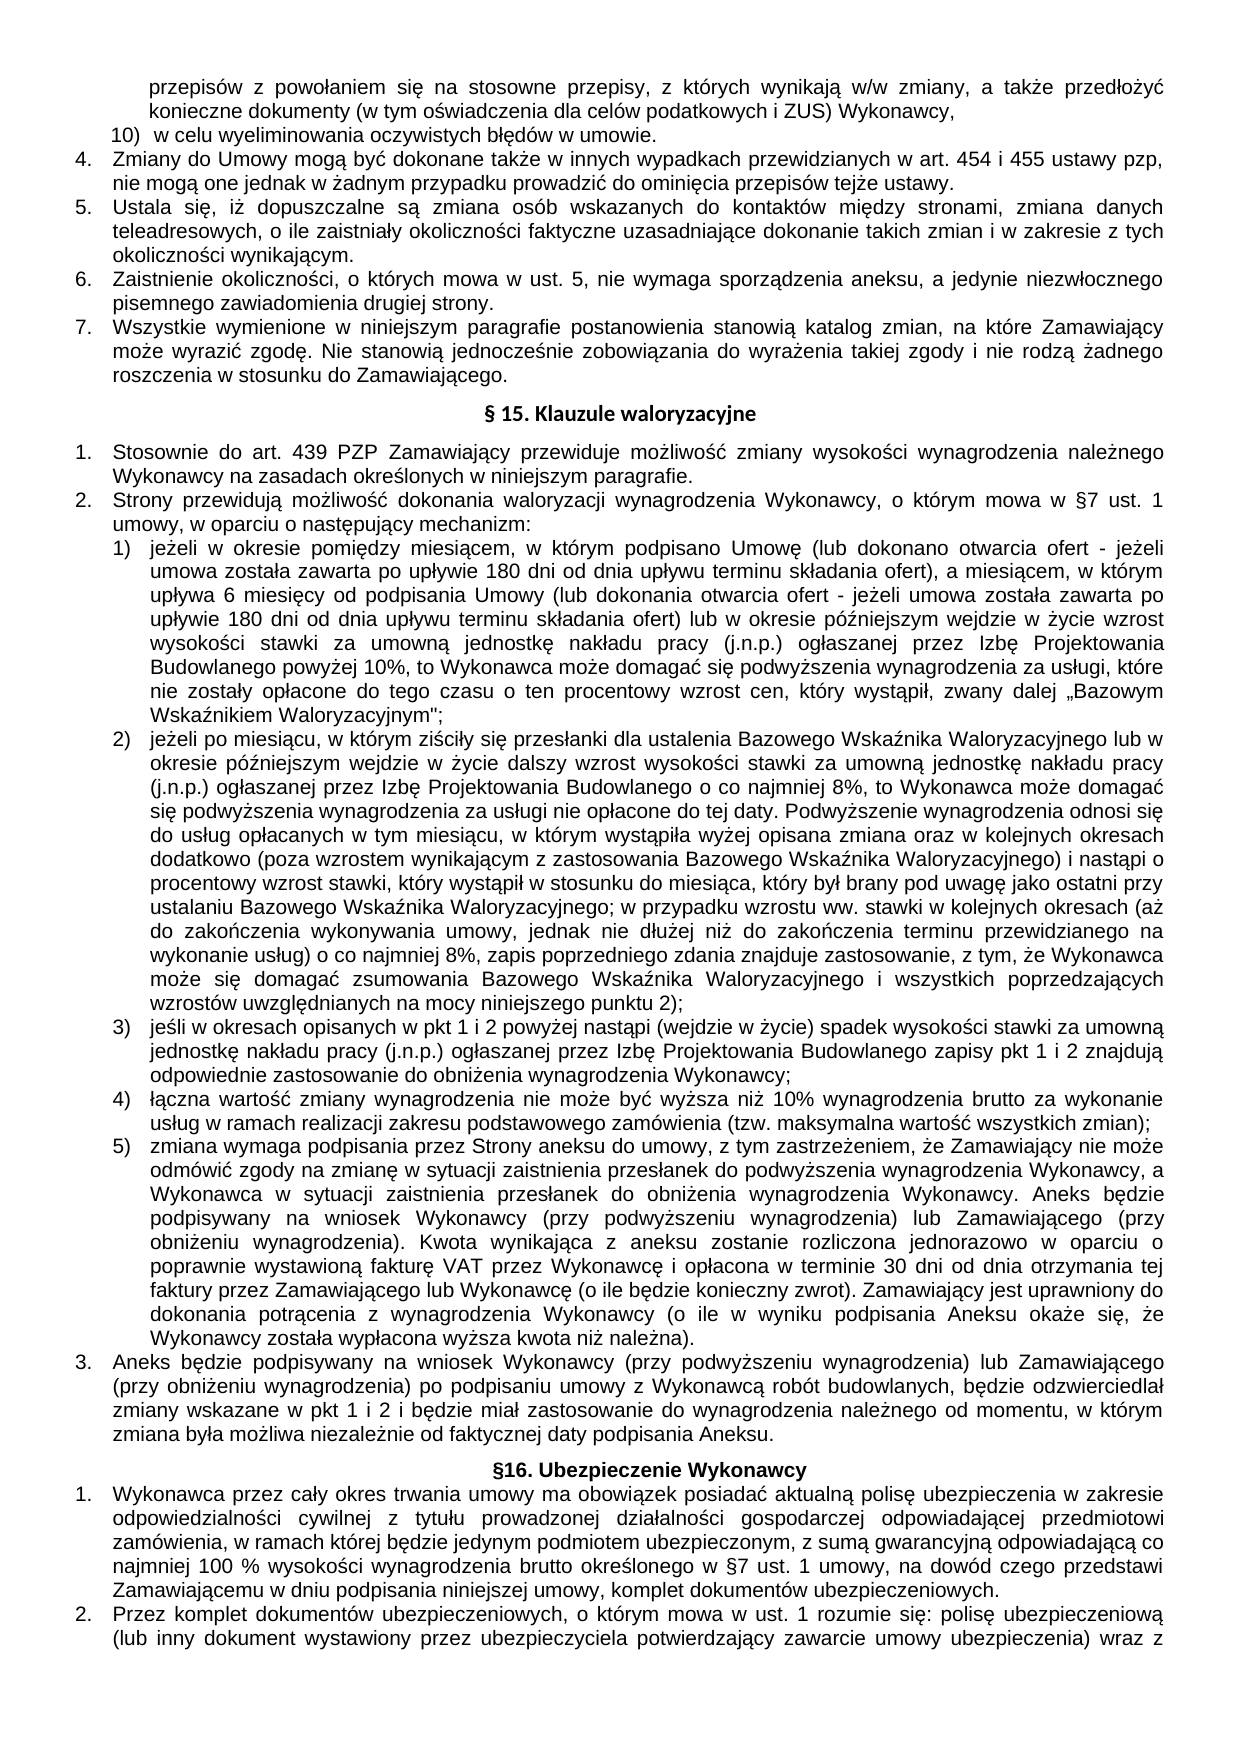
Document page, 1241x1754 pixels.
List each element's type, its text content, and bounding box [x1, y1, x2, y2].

list Ustala się, iż dopuszczalne są zmiana osób wskazanych do kontaktów między stronami, zmiana danych teleadresowych, o ile zaistniały okoliczności faktyczne uzasadniające dokonanie takich zmian i w zakresie z tych okoliczności wynikającym. [75, 195, 1165, 267]
subtitle § 15. Klauzule waloryzacyjne [75, 399, 1165, 427]
list jeżeli w okresie pomiędzy miesiącem, w którym podpisano Umowę (lub dokonano otwarcia ofert - jeżeli umowa została zawarta po upływie 180 dni od dnia upływu terminu składania ofert), a miesiącem, w którym upływa 6 miesięcy od podpisania Umowy (lub dokonania otwarcia ofert - jeżeli umowa została zawarta po upływie 180 dni od dnia upływu terminu składania ofert) lub w okresie późniejszym wejdzie w życie wzrost wysokości stawki za umowną jednostkę nakładu pracy (j.n.p.) ogłaszanej przez Izbę Projektowania Budowlanego powyżej 10%, to Wykonawca może domagać się podwyższenia wynagrodzenia za usługi, które nie zostały opłacone do tego czasu o ten procentowy wzrost cen, który wystąpił, zwany dalej „Bazowym Wskaźnikiem Waloryzacyjnym"; [112, 535, 1165, 727]
list łączna wartość zmiany wynagrodzenia nie może być wyższa niż 10% wynagrodzenia brutto za wykonanie usług w ramach realizacji zakresu podstawowego zamówienia (tzw. maksymalna wartość wszystkich zmian); [112, 1086, 1165, 1134]
list Aneks będzie podpisywany na wniosek Wykonawcy (przy podwyższeniu wynagrodzenia) lub Zamawiającego (przy obniżeniu wynagrodzenia) po podpisaniu umowy z Wykonawcą robót budowlanych, będzie odzwierciedlał zmiany wskazane w pkt 1 i 2 i będzie miał zastosowanie do wynagrodzenia należnego od momentu, w którym zmiana była możliwa niezależnie od faktycznej daty podpisania Aneksu. [75, 1350, 1165, 1446]
list zmiana wymaga podpisania przez Strony aneksu do umowy, z tym zastrzeżeniem, że Zamawiający nie może odmówić zgody na zmianę w sytuacji zaistnienia przesłanek do podwyższenia wynagrodzenia Wykonawcy, a Wykonawca w sytuacji zaistnienia przesłanek do obniżenia wynagrodzenia Wykonawcy. Aneks będzie podpisywany na wniosek Wykonawcy (przy podwyższeniu wynagrodzenia) lub Zamawiającego (przy obniżeniu wynagrodzenia). Kwota wynikająca z aneksu zostanie rozliczona jednorazowo w oparciu o poprawnie wystawioną fakturę VAT przez Wykonawcę i opłacona w terminie 30 dni od dnia otrzymania tej faktury przez Zamawiającego lub Wykonawcę (o ile będzie konieczny zwrot). Zamawiający jest uprawniony do dokonania potrącenia z wynagrodzenia Wykonawcy (o ile w wyniku podpisania Aneksu okaże się, że Wykonawcy została wypłacona wyższa kwota niż należna). [112, 1134, 1165, 1350]
list Zaistnienie okoliczności, o których mowa w ust. 5, nie wymaga sporządzenia aneksu, a jedynie niezwłocznego pisemnego zawiadomienia drugiej strony. [75, 267, 1165, 314]
list jeżeli po miesiącu, w którym ziściły się przesłanki dla ustalenia Bazowego Wskaźnika Waloryzacyjnego lub w okresie późniejszym wejdzie w życie dalszy wzrost wysokości stawki za umowną jednostkę nakładu pracy (j.n.p.) ogłaszanej przez Izbę Projektowania Budowlanego o co najmniej 8%, to Wykonawca może domagać się podwyższenia wynagrodzenia za usługi nie opłacone do tej daty. Podwyższenie wynagrodzenia odnosi się do usług opłacanych w tym miesiącu, w którym wystąpiła wyżej opisana zmiana oraz w kolejnych okresach dodatkowo (poza wzrostem wynikającym z zastosowania Bazowego Wskaźnika Waloryzacyjnego) i nastąpi o procentowy wzrost stawki, który wystąpił w stosunku do miesiąca, który był brany pod uwagę jako ostatni przy ustalaniu Bazowego Wskaźnika Waloryzacyjnego; w przypadku wzrostu ww. stawki w kolejnych okresach (aż do zakończenia wykonywania umowy, jednak nie dłużej niż do zakończenia terminu przewidzianego na wykonanie usług) o co najmniej 8%, zapis poprzedniego zdania znajduje zastosowanie, z tym, że Wykonawca może się domagać zsumowania Bazowego Wskaźnika Waloryzacyjnego i wszystkich poprzedzających wzrostów uwzględnianych na mocy niniejszego punktu 2); [112, 727, 1165, 1014]
text §16. Ubezpieczenie Wykonawcy [134, 1458, 1165, 1482]
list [75, 1602, 1165, 1650]
list Stosownie do art. 439 PZP Zamawiający przewiduje możliwość zmiany wysokości wynagrodzenia należnego Wykonawcy na zasadach określonych w niniejszym paragrafie. [75, 439, 1165, 487]
list Wykonawca przez cały okres trwania umowy ma obowiązek posiadać aktualną polisę ubezpieczenia w zakresie odpowiedzialności cywilnej z tytułu prowadzonej działalności gospodarczej odpowiadającej przedmiotowi zamówienia, w ramach której będzie jedynym podmiotem ubezpieczonym, z sumą gwarancyjną odpowiadającą co najmniej 100 % wysokości wynagrodzenia brutto określonego w §7 ust. 1 umowy, na dowód czego przedstawi Zamawiającemu w dniu podpisania niniejszej umowy, komplet dokumentów ubezpieczeniowych. [75, 1482, 1165, 1602]
list Wszystkie wymienione w niniejszym paragrafie postanowienia stanowią katalog zmian, na które Zamawiający może wyrazić zgodę. Nie stanowią jednocześnie zobowiązania do wyrażenia takiej zgody i nie rodzą żadnego roszczenia w stosunku do Zamawiającego. [75, 314, 1165, 386]
list Zmiany do Umowy mogą być dokonane także w innych wypadkach przewidzianych w art. 454 i 455 ustawy pzp, nie mogą one jednak w żadnym przypadku prowadzić do ominięcia przepisów tejże ustawy. [75, 147, 1165, 195]
list Strony przewidują możliwość dokonania waloryzacji wynagrodzenia Wykonawcy, o którym mowa w §7 ust. 1 umowy, w oparciu o następujący mechanizm: [75, 487, 1165, 535]
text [149, 75, 1165, 123]
list jeśli w okresach opisanych w pkt 1 i 2 powyżej nastąpi (wejdzie w życie) spadek wysokości stawki za umowną jednostkę nakładu pracy (j.n.p.) ogłaszanej przez Izbę Projektowania Budowlanego zapisy pkt 1 i 2 znajdują odpowiednie zastosowanie do obniżenia wynagrodzenia Wykonawcy; [112, 1014, 1165, 1086]
list w celu wyeliminowania oczywistych błędów w umowie. [110, 123, 1165, 147]
